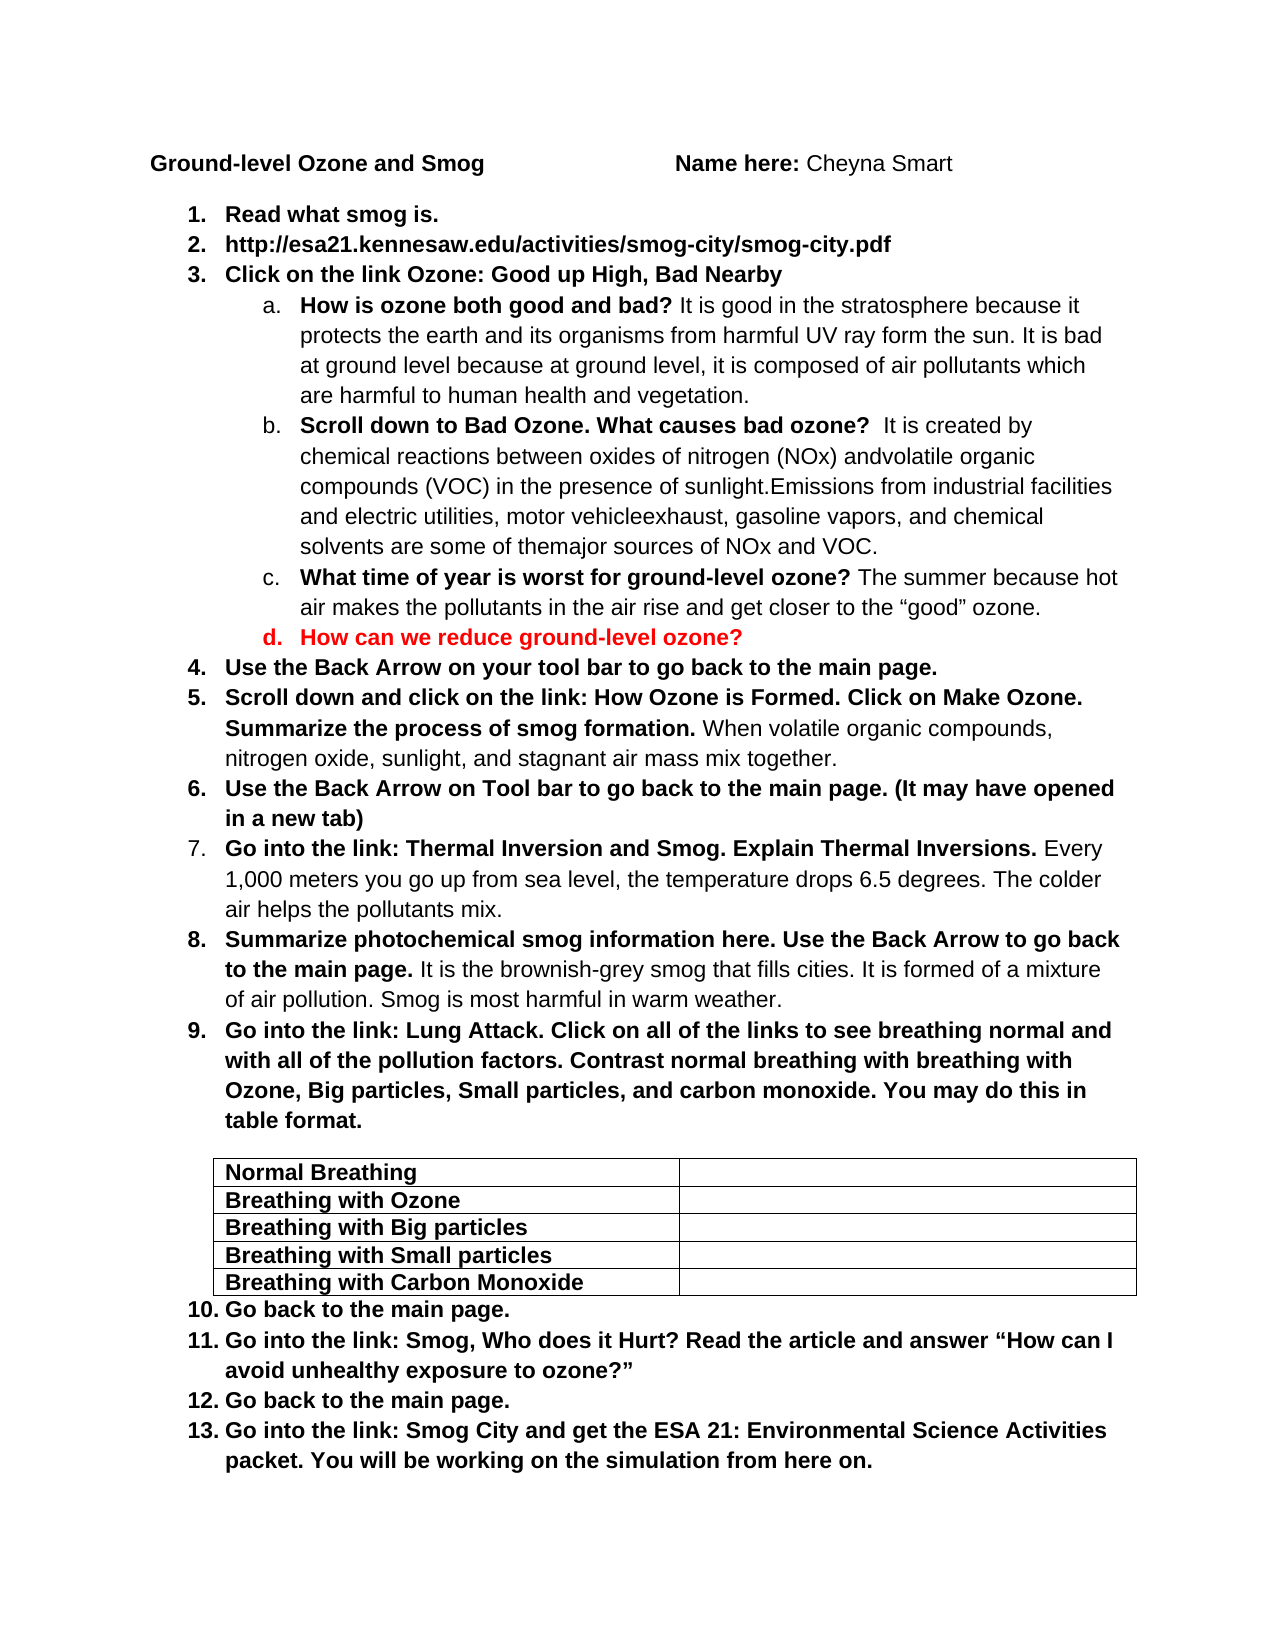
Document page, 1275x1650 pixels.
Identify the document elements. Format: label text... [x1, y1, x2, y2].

list What time of year is worst for ground-level ozone? The summer because hot air makes the pollutants in the air rise and get closer to the “good” ozone. [262, 563, 1125, 620]
list Use the Back Arrow on your tool bar to go back to the main page. [187, 654, 1125, 681]
list Summarize photochemical smog information here. Use the Back Arrow to go back to the main page. It is the brownish-grey smog that fills cities. It is formed of a mixture of air pollution. Smog is most harmful in warm weather. [187, 926, 1125, 1013]
table_cell Breathing with Ozone [214, 1187, 679, 1213]
list Go back to the main page. [187, 1296, 1125, 1323]
table_cell [680, 1214, 1136, 1241]
list Use the Back Arrow on Tool bar to go back to the main page. (It may have opened in a new tab) [187, 775, 1125, 832]
list Read what smog is. [187, 201, 1125, 227]
list Go into the link: Smog, Who does it Hurt? Read the article and answer “How can I avoid unhealthy exposure to ozone?” [187, 1327, 1125, 1383]
table_header [680, 1159, 1136, 1186]
table_cell Breathing with Big particles [214, 1214, 679, 1241]
list Scroll down and click on the link: How Ozone is Formed. Click on Make Ozone. Summarize the process of smog formation. When volatile organic compounds, nitrogen oxide, sunlight, and stagnant air mass mix together. [187, 684, 1125, 771]
table_cell [680, 1187, 1136, 1213]
table_header Normal Breathing [214, 1159, 679, 1186]
table_cell [680, 1269, 1136, 1295]
list Go into the link: Lung Attack. Click on all of the links to see breathing normal and with all of the pollution factors. Contrast normal breathing with breathing with Ozone, Big particles, Small particles, and carbon monoxide. You may do this in table format. [187, 1017, 1125, 1134]
table_cell [680, 1242, 1136, 1268]
list Go back to the main page. [187, 1387, 1125, 1413]
list Click on the link Ozone: Good up High, Bad Nearby [187, 261, 1125, 288]
text Ground-level Ozone and Smog Name here: Cheyna Smart [150, 150, 1125, 176]
list Go into the link: Thermal Inversion and Smog. Explain Thermal Inversions. Every 1,000 meters you go up from sea level, the temperature drops 6.5 degrees. The colder air helps the pollutants mix. [187, 835, 1125, 922]
list http://esa21.kennesaw.edu/activities/smog-city/smog-city.pdf [187, 231, 1125, 258]
list How is ozone both good and bad? It is good in the stratosphere because it protects the earth and its organisms from harmful UV ray form the sun. It is bad at ground level because at ground level, it is composed of air pollutants which are harmful to human health and vegetation. [262, 292, 1125, 409]
table_cell Breathing with Carbon Monoxide [214, 1269, 679, 1295]
list How can we reduce ground-level ozone? [262, 624, 1125, 650]
table_cell Breathing with Small particles [214, 1242, 679, 1268]
list Go into the link: Smog City and get the ESA 21: Environmental Science Activities packet. You will be working on the simulation from here on. [187, 1417, 1125, 1474]
list Scroll down to Bad Ozone. What causes bad ozone? It is created by chemical reactions between oxides of nitrogen (NOx) andvolatile organic compounds (VOC) in the presence of sunlight.Emissions from industrial facilities and electric utilities, motor vehicleexhaust, gasoline vapors, and chemical solvents are some of themajor sources of NOx and VOC. [262, 412, 1125, 560]
